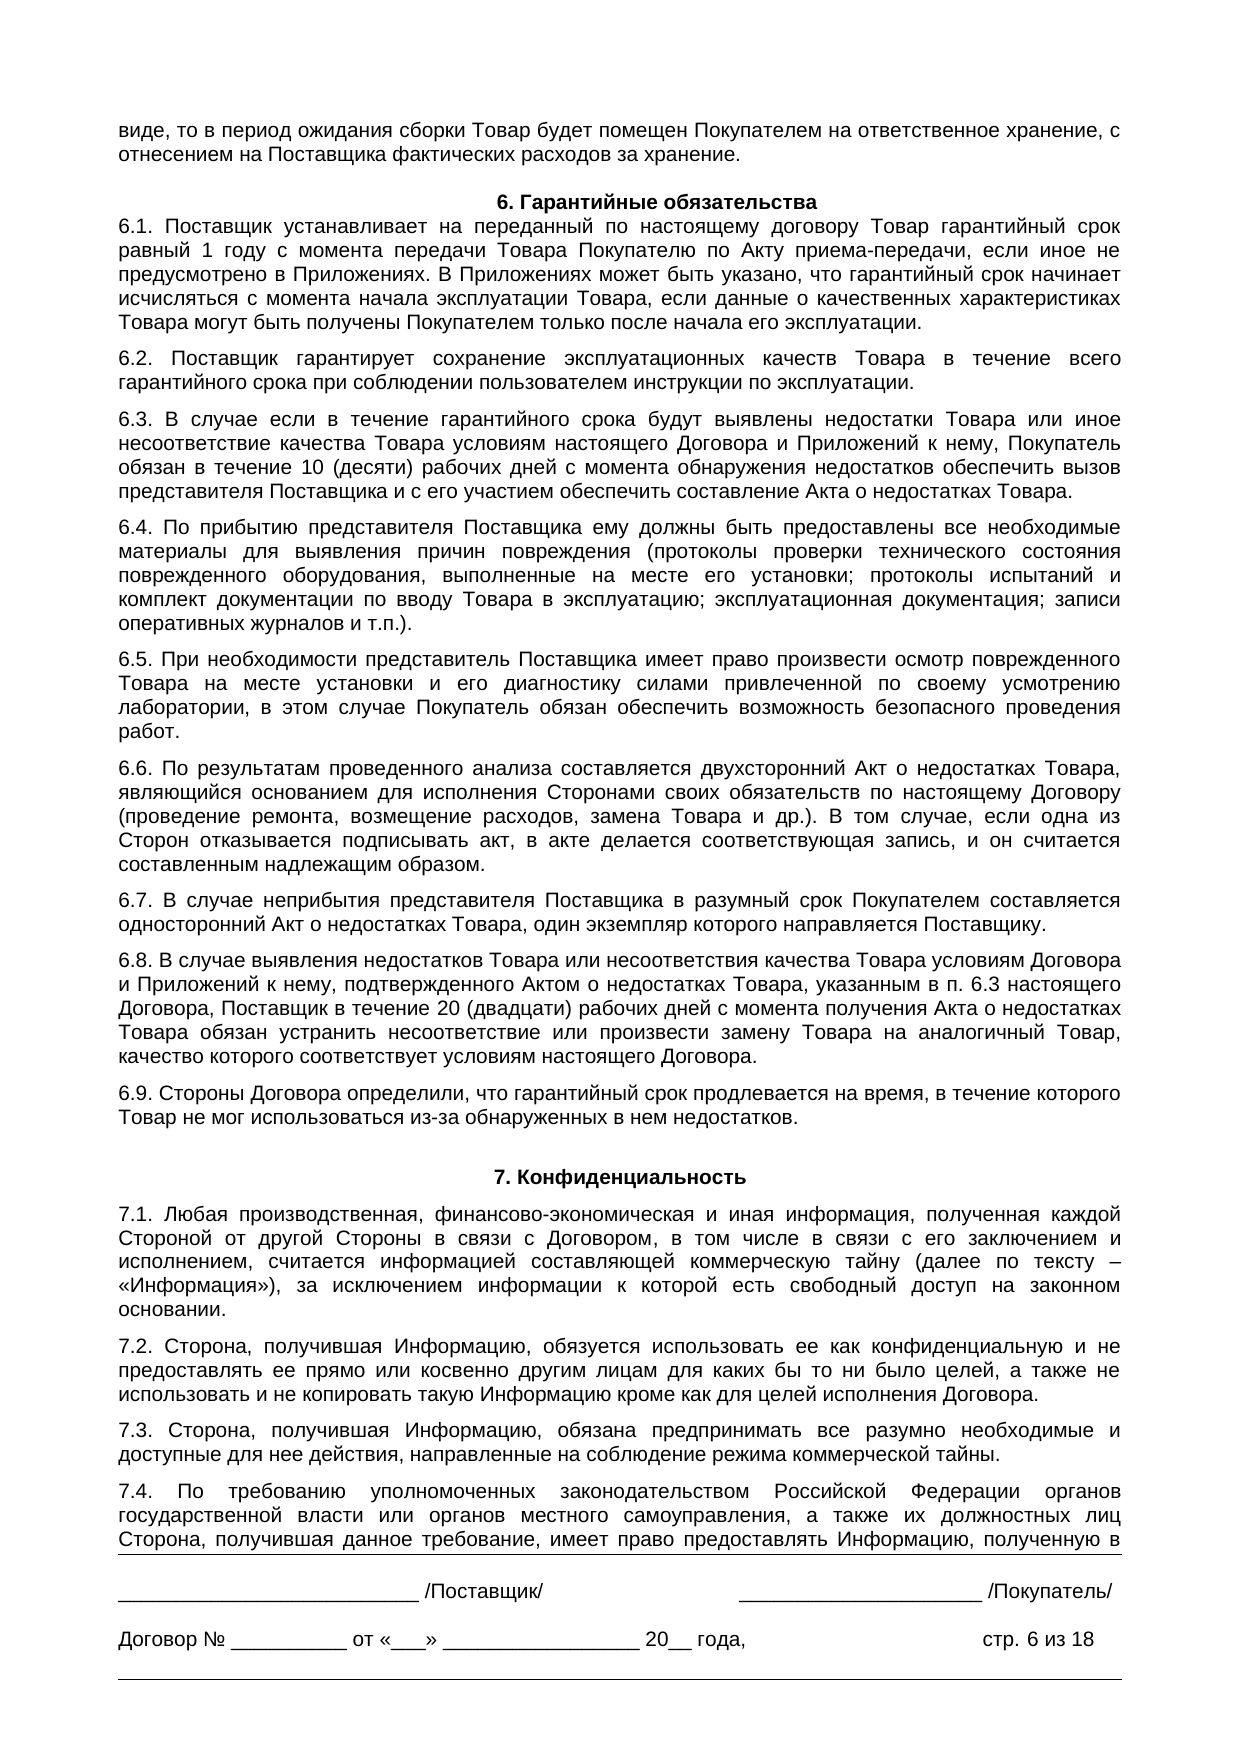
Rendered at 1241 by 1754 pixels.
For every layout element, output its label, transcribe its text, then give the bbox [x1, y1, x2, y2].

text 6.6. По результатам проведенного анализа составляется двухсторонний Акт о недостатках Товара, являющийся основанием для исполнения Сторонами своих обязательств по настоящему Договору (проведение ремонта, возмещение расходов, замена Товара и др.). В том случае, если одна из Сторон отказывается подписывать акт, в акте делается соответствующая запись, и он считается составленным надлежащим образом. [118, 756, 1122, 875]
text 6.1. Поставщик устанавливает на переданный по настоящему договору Товар гарантийный срок равный 1 году с момента передачи Товара Покупателю по Акту приема-передачи, если иное не предусмотрено в Приложениях. В Приложениях может быть указано, что гарантийный срок начинает исчисляться с момента начала эксплуатации Товара, если данные о качественных характеристиках Товара могут быть получены Покупателем только после начала его эксплуатации. [118, 214, 1122, 334]
text 6.3. В случае если в течение гарантийного срока будут выявлены недостатки Товара или иное несоответствие качества Товара условиям настоящего Договора и Приложений к нему, Покупатель обязан в течение 10 (десяти) рабочих дней с момента обнаружения недостатков обеспечить вызов представителя Поставщика и с его участием обеспечить составление Акта о недостатках Товара. [118, 407, 1122, 502]
text 6.2. Поставщик гарантирует сохранение эксплуатационных качеств Товара в течение всего гарантийного срока при соблюдении пользователем инструкции по эксплуатации. [118, 346, 1122, 394]
text 6.8. В случае выявления недостатков Товара или несоответствия качества Товара условиям Договора и Приложений к нему, подтвержденного Актом о недостатках Товара, указанным в п. 6.3 настоящего Договора, Поставщик в течение 20 (двадцати) рабочих дней с момента получения Акта о недостатках Товара обязан устранить несоответствие или произвести замену Товара на аналогичный Товар, качество которого соответствует условиям настоящего Договора. [118, 948, 1122, 1068]
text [118, 1478, 1122, 1550]
text 7.2. Сторона, получившая Информацию, обязуется использовать ее как конфиденциальную и не предоставлять ее прямо или косвенно другим лицам для каких бы то ни было целей, а также не использовать и не копировать такую Информацию кроме как для целей исполнения Договора. [118, 1334, 1122, 1406]
text 7.3. Сторона, получившая Информацию, обязана предпринимать все разумно необходимые и доступные для нее действия, направленные на соблюдение режима коммерческой тайны. [118, 1418, 1122, 1466]
text 6.5. При необходимости представитель Поставщика имеет право произвести осмотр поврежденного Товара на месте установки и его диагностику силами привлеченной по своему усмотрению лаборатории, в этом случае Покупатель обязан обеспечить возможность безопасного проведения работ. [118, 647, 1122, 743]
text 6.7. В случае неприбытия представителя Поставщика в разумный срок Покупателем составляется односторонний Акт о недостатках Товара, один экземпляр которого направляется Поставщику. [118, 888, 1122, 936]
text 6.9. Стороны Договора определили, что гарантийный срок продлевается на время, в течение которого Товар не мог использоваться из-за обнаруженных в нем недостатков. [118, 1081, 1122, 1128]
text 7.1. Любая производственная, финансово-экономическая и иная информация, полученная каждой Стороной от другой Стороны в связи с Договором, в том числе в связи с его заключением и исполнением, считается информацией составляющей коммерческую тайну (далее по тексту – «Информация»), за исключением информации к которой есть свободный доступ на законном основании. [118, 1201, 1122, 1321]
text 7. Конфиденциальность [118, 1165, 1122, 1189]
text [118, 118, 1122, 166]
text 6. Гарантийные обязательства [118, 190, 1122, 214]
text 6.4. По прибытию представителя Поставщика ему должны быть предоставлены все необходимые материалы для выявления причин повреждения (протоколы проверки технического состояния поврежденного оборудования, выполненные на месте его установки; протоколы испытаний и комплект документации по вводу Товара в эксплуатацию; эксплуатационная документация; записи оперативных журналов и т.п.). [118, 515, 1122, 635]
